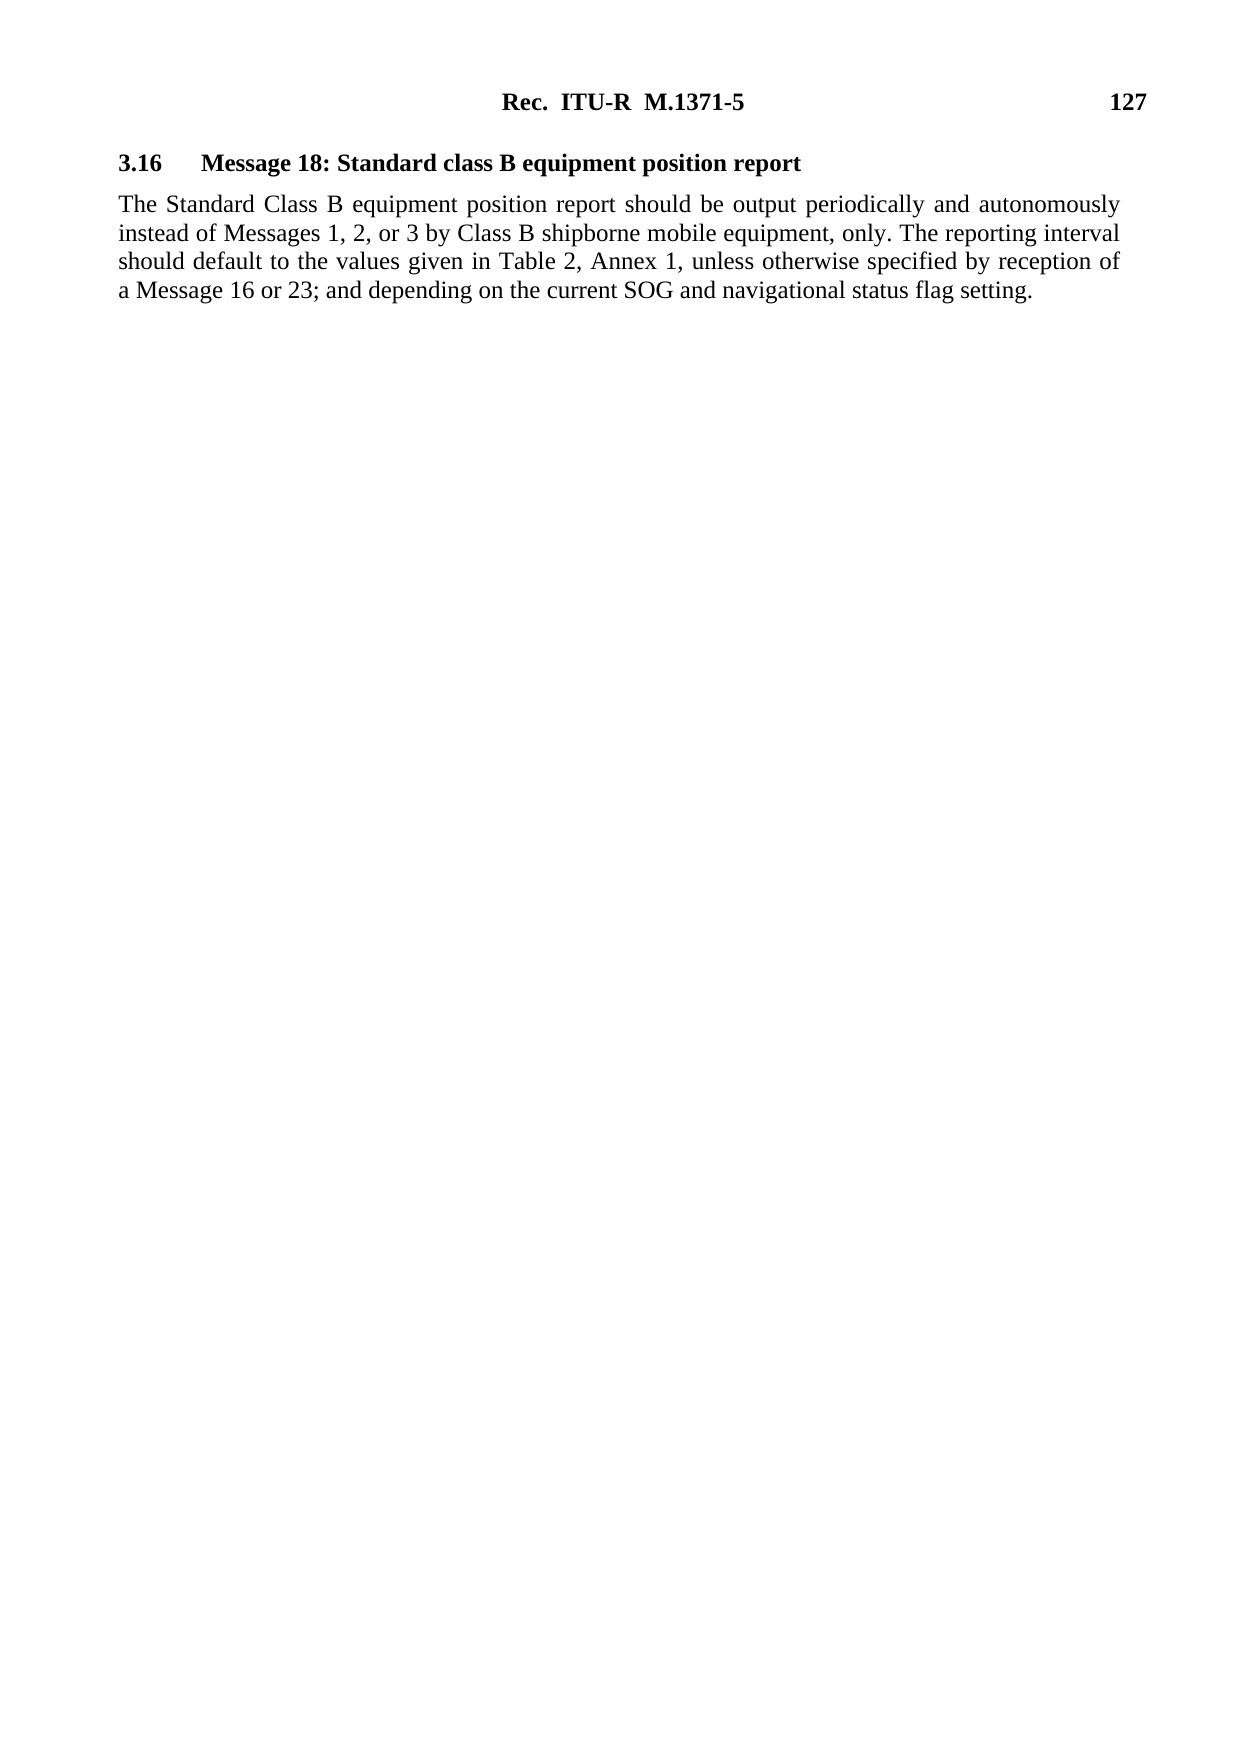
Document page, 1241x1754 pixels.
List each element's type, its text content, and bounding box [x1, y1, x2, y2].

subtitle 3.16 Message 18: Standard class B equipment position report [118, 148, 1122, 176]
text The Standard Class B equipment position report should be output periodically and autonomously instead of Messages 1, 2, or 3 by Class B shipborne mobile equipment, only. The reporting interval should default to the values given in Table 2, Annex 1, unless otherwise specified by reception of a Message 16 or 23; and depending on the current SOG and navigational status flag setting. [118, 189, 1122, 304]
